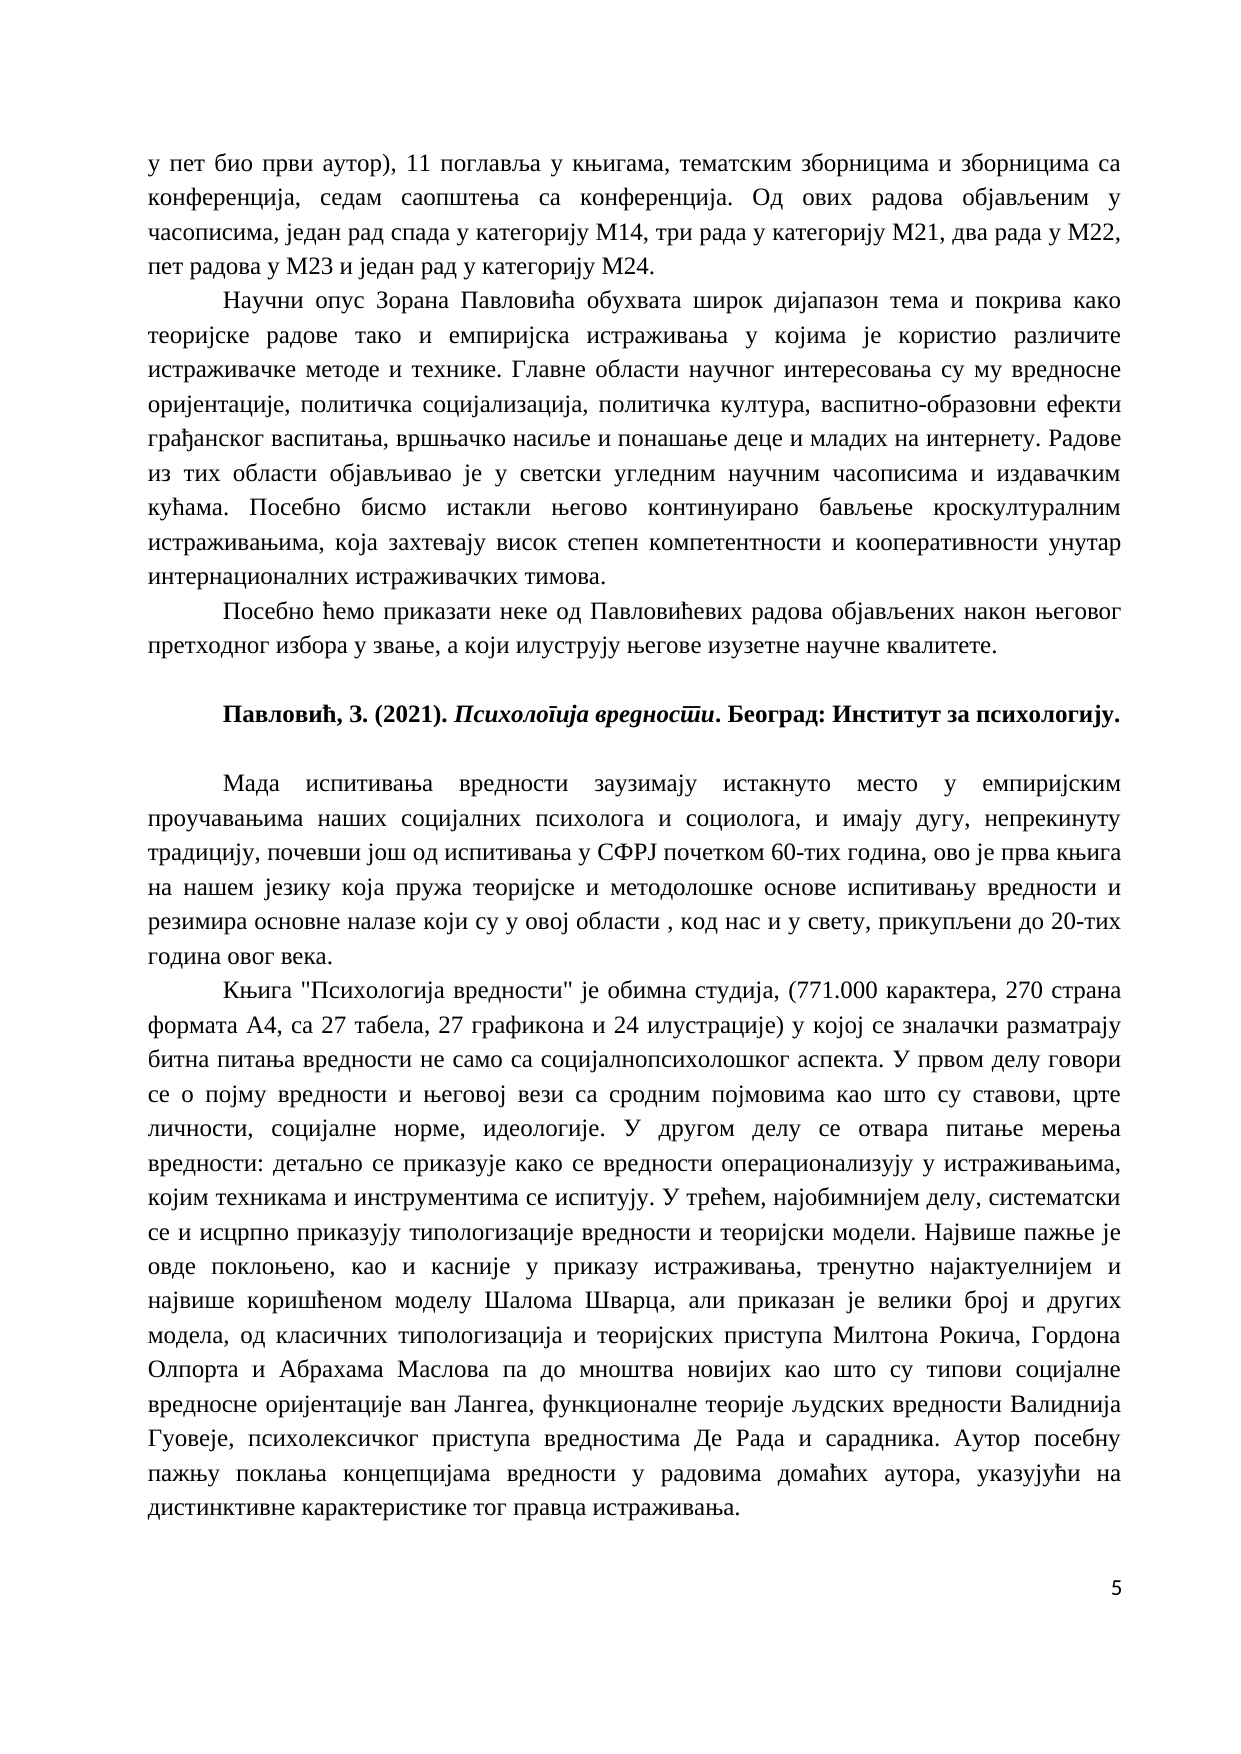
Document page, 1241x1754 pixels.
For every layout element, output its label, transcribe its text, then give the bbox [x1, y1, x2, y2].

text Мада испитивања вредности заузимају истакнуто место у емпиријским проучавањима наших социјалних психолога и социолога, и имају дугу, непрекинуту традицију, почевши још од испитивања у СФРЈ почетком 60-тих година, ово је прва књига на нашем језику која пружа теоријске и методолошке основе испитивању вредности и резимира основне налазе који су у овој области , код нас и у свету, прикупљени до 20-тих година овог века. [148, 768, 1122, 969]
text Књига "Психологија вредности" је обимна студија, (771.000 карактера, 270 страна формата А4, са 27 табела, 27 графикона и 24 илустрације) у којој се зналачки разматрају битна питања вредности не само са социјалнопсихолошког аспекта. У првом делу говори се о појму вредности и његовој вези са сродним појмовима као што су ставови, црте личности, социјалне норме, идеологије. У другом делу се отвара питање мерења вредности: детаљно се приказује како се вредности операционализују у истраживањима, којим техникама и инструментима се испитују. У трећем, најобимнијем делу, систематски се и исцрпно приказују типологизације вредности и теоријски модели. Највише пажње је овде поклоњено, као и касније у приказу истраживања, тренутно најактуелнијем и највише коришћеном моделу Шалома Шварца, али приказан је велики број и других модела, од класичних типологизација и теоријских приступа Милтона Рокича, Гордона Олпорта и Абрахама Маслова па до мноштва новијих као што су типови социјалне вредносне оријентације ван Лангеа, функционалне теорије људских вредности Валиднија Гуовеје, психолексичког приступа вредностима Де Рада и сарадника. Аутор посебну пажњу поклања концепцијама вредности у радовима домаћих аутора, указујући на дистинктивне карактеристике тог правца истраживања. [148, 975, 1122, 1521]
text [148, 148, 1122, 280]
text Павловић, З. (2021). Психологија вредности. Београд: Институт за психологију. [148, 699, 1122, 728]
text Научни опус Зорана Павловића обухвата широк дијапазон тема и покрива како теоријске радове тако и емпиријска истраживања у којима је користио различите истраживачке методе и технике. Главне области научног интересовања су му вредносне оријентације, политичка социјализација, политичка култура, васпитно-образовни ефекти грађанског васпитања, вршњачко насиље и понашање деце и младих на интернету. Радове из тих области објављивао је у светски угледним научним часописима и издавачким кућама. Посебно бисмо истакли његово континуирано бављење кроскултуралним истраживањима, која захтевају висок степен компетентности и кооперативности унутар интернационалних истраживачких тимова. [148, 286, 1122, 590]
text Посебно ћемо приказати неке од Павловићевих радова објављених након његовог претходног избора у звање, а који илуструју његове изузетне научне квалитете. [148, 596, 1122, 659]
